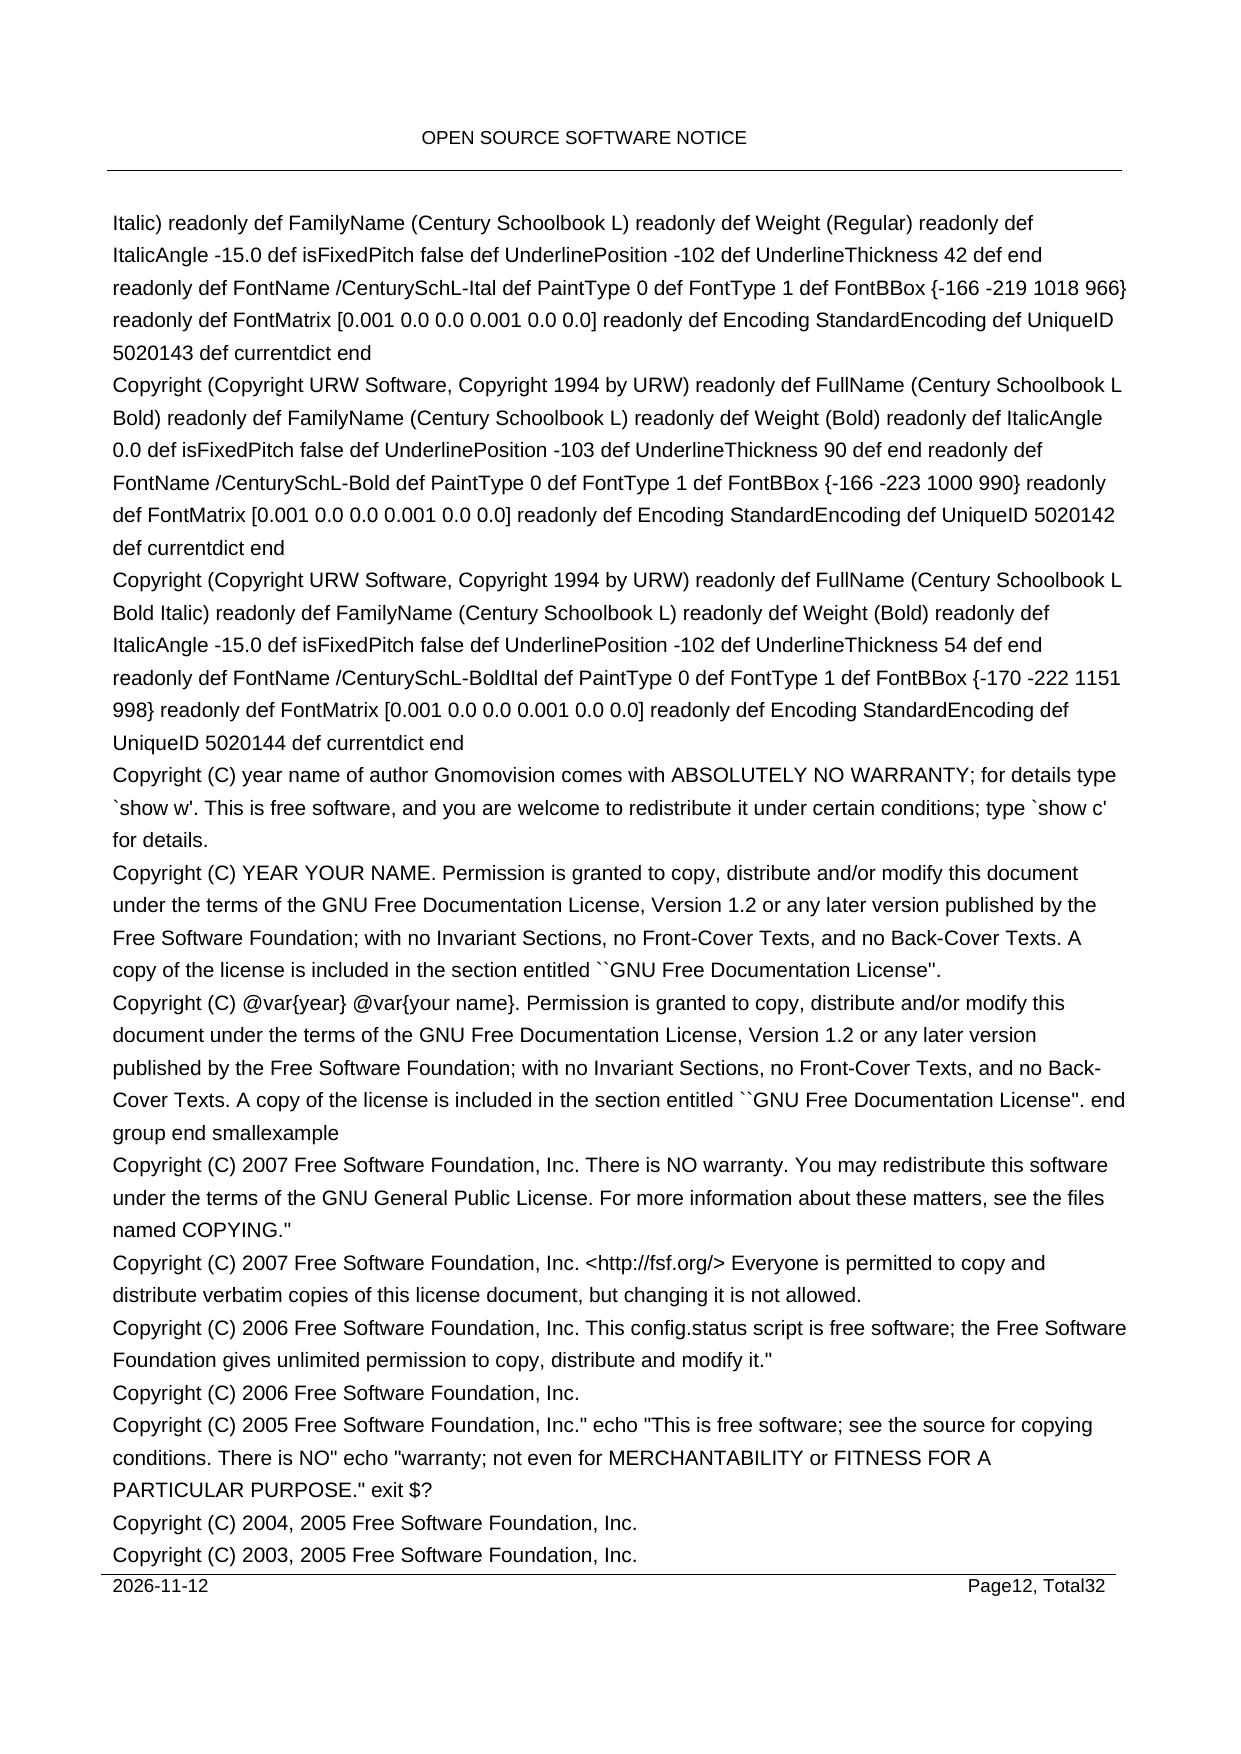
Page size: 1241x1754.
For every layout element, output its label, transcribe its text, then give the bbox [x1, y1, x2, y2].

text Copyright (Copyright URW Software, Copyright 1994 by URW) readonly def FullName (Century Schoolbook L Bold Italic) readonly def FamilyName (Century Schoolbook L) readonly def Weight (Bold) readonly def ItalicAngle -15.0 def isFixedPitch false def UnderlinePosition -102 def UnderlineThickness 54 def end readonly def FontName /CenturySchL-BoldItal def PaintType 0 def FontType 1 def FontBBox {-170 -222 1151 998} readonly def FontMatrix [0.001 0.0 0.0 0.001 0.0 0.0] readonly def Encoding StandardEncoding def UniqueID 5020144 def currentdict end [112, 564, 1128, 759]
text Copyright (C) 2004, 2005 Free Software Foundation, Inc. [112, 1506, 1128, 1539]
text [112, 206, 1128, 369]
text Copyright (C) 2006 Free Software Foundation, Inc. This config.status script is free software; the Free Software Foundation gives unlimited permission to copy, distribute and modify it." [112, 1311, 1128, 1376]
text Copyright (C) 2006 Free Software Foundation, Inc. [112, 1376, 1128, 1409]
text Copyright (C) 2003, 2005 Free Software Foundation, Inc. [112, 1539, 1128, 1571]
text Copyright (C) 2005 Free Software Foundation, Inc." echo "This is free software; see the source for copying conditions. There is NO" echo "warranty; not even for MERCHANTABILITY or FITNESS FOR A PARTICULAR PURPOSE." exit $? [112, 1409, 1128, 1506]
text Copyright (C) @var{year} @var{your name}. Permission is granted to copy, distribute and/or modify this document under the terms of the GNU Free Documentation License, Version 1.2 or any later version published by the Free Software Foundation; with no Invariant Sections, no Front-Cover Texts, and no Back-Cover Texts. A copy of the license is included in the section entitled ``GNU Free Documentation License''. end group end smallexample [112, 986, 1128, 1149]
text Copyright (C) 2007 Free Software Foundation, Inc. <http://fsf.org/> Everyone is permitted to copy and distribute verbatim copies of this license document, but changing it is not allowed. [112, 1246, 1128, 1311]
text Copyright (C) 2007 Free Software Foundation, Inc. There is NO warranty. You may redistribute this software under the terms of the GNU General Public License. For more information about these matters, see the files named COPYING." [112, 1149, 1128, 1246]
text Copyright (C) YEAR YOUR NAME. Permission is granted to copy, distribute and/or modify this document under the terms of the GNU Free Documentation License, Version 1.2 or any later version published by the Free Software Foundation; with no Invariant Sections, no Front-Cover Texts, and no Back-Cover Texts. A copy of the license is included in the section entitled ``GNU Free Documentation License''. [112, 856, 1128, 986]
text Copyright (Copyright URW Software, Copyright 1994 by URW) readonly def FullName (Century Schoolbook L Bold) readonly def FamilyName (Century Schoolbook L) readonly def Weight (Bold) readonly def ItalicAngle 0.0 def isFixedPitch false def UnderlinePosition -103 def UnderlineThickness 90 def end readonly def FontName /CenturySchL-Bold def PaintType 0 def FontType 1 def FontBBox {-166 -223 1000 990} readonly def FontMatrix [0.001 0.0 0.0 0.001 0.0 0.0] readonly def Encoding StandardEncoding def UniqueID 5020142 def currentdict end [112, 369, 1128, 564]
text Copyright (C) year name of author Gnomovision comes with ABSOLUTELY NO WARRANTY; for details type `show w'. This is free software, and you are welcome to redistribute it under certain conditions; type `show c' for details. [112, 759, 1128, 856]
